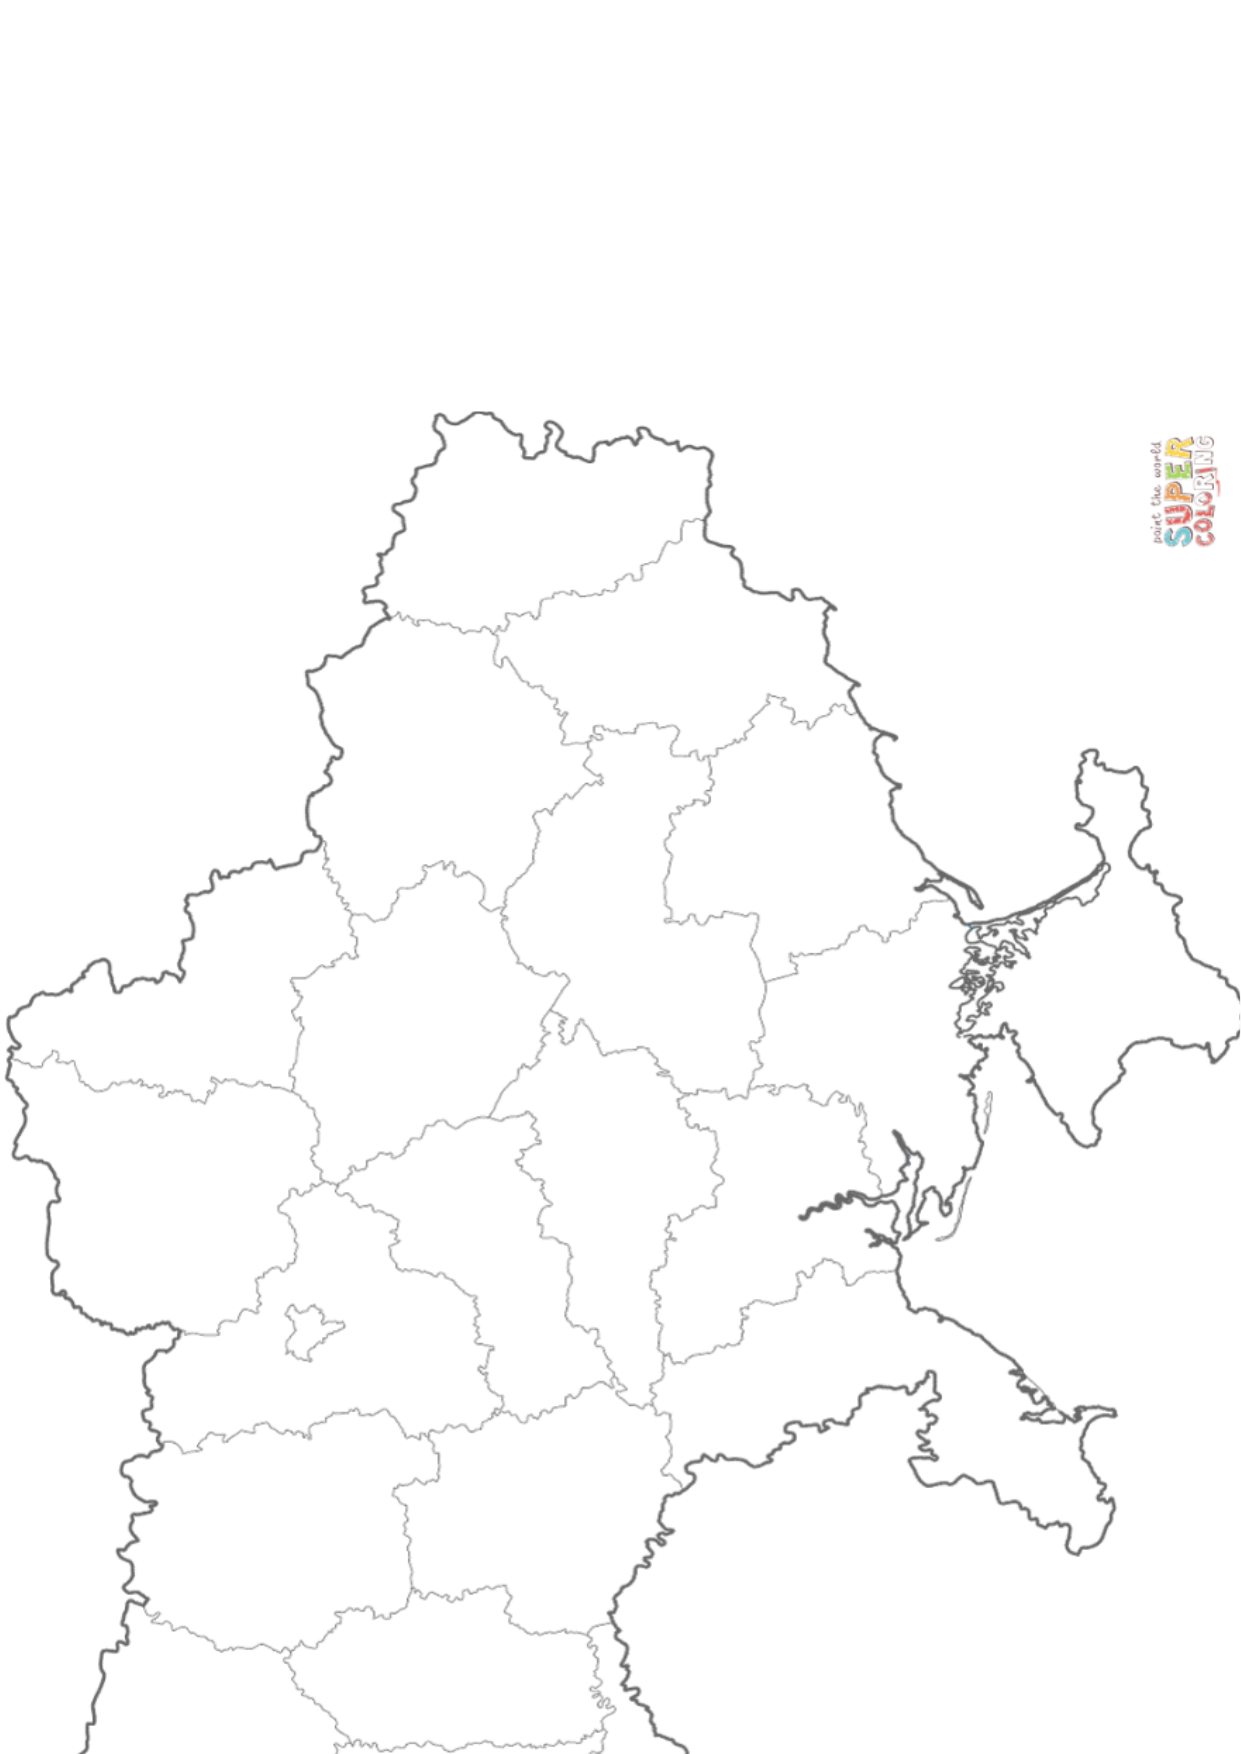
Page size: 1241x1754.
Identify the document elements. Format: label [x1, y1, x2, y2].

picture [6, 413, 1241, 1754]
